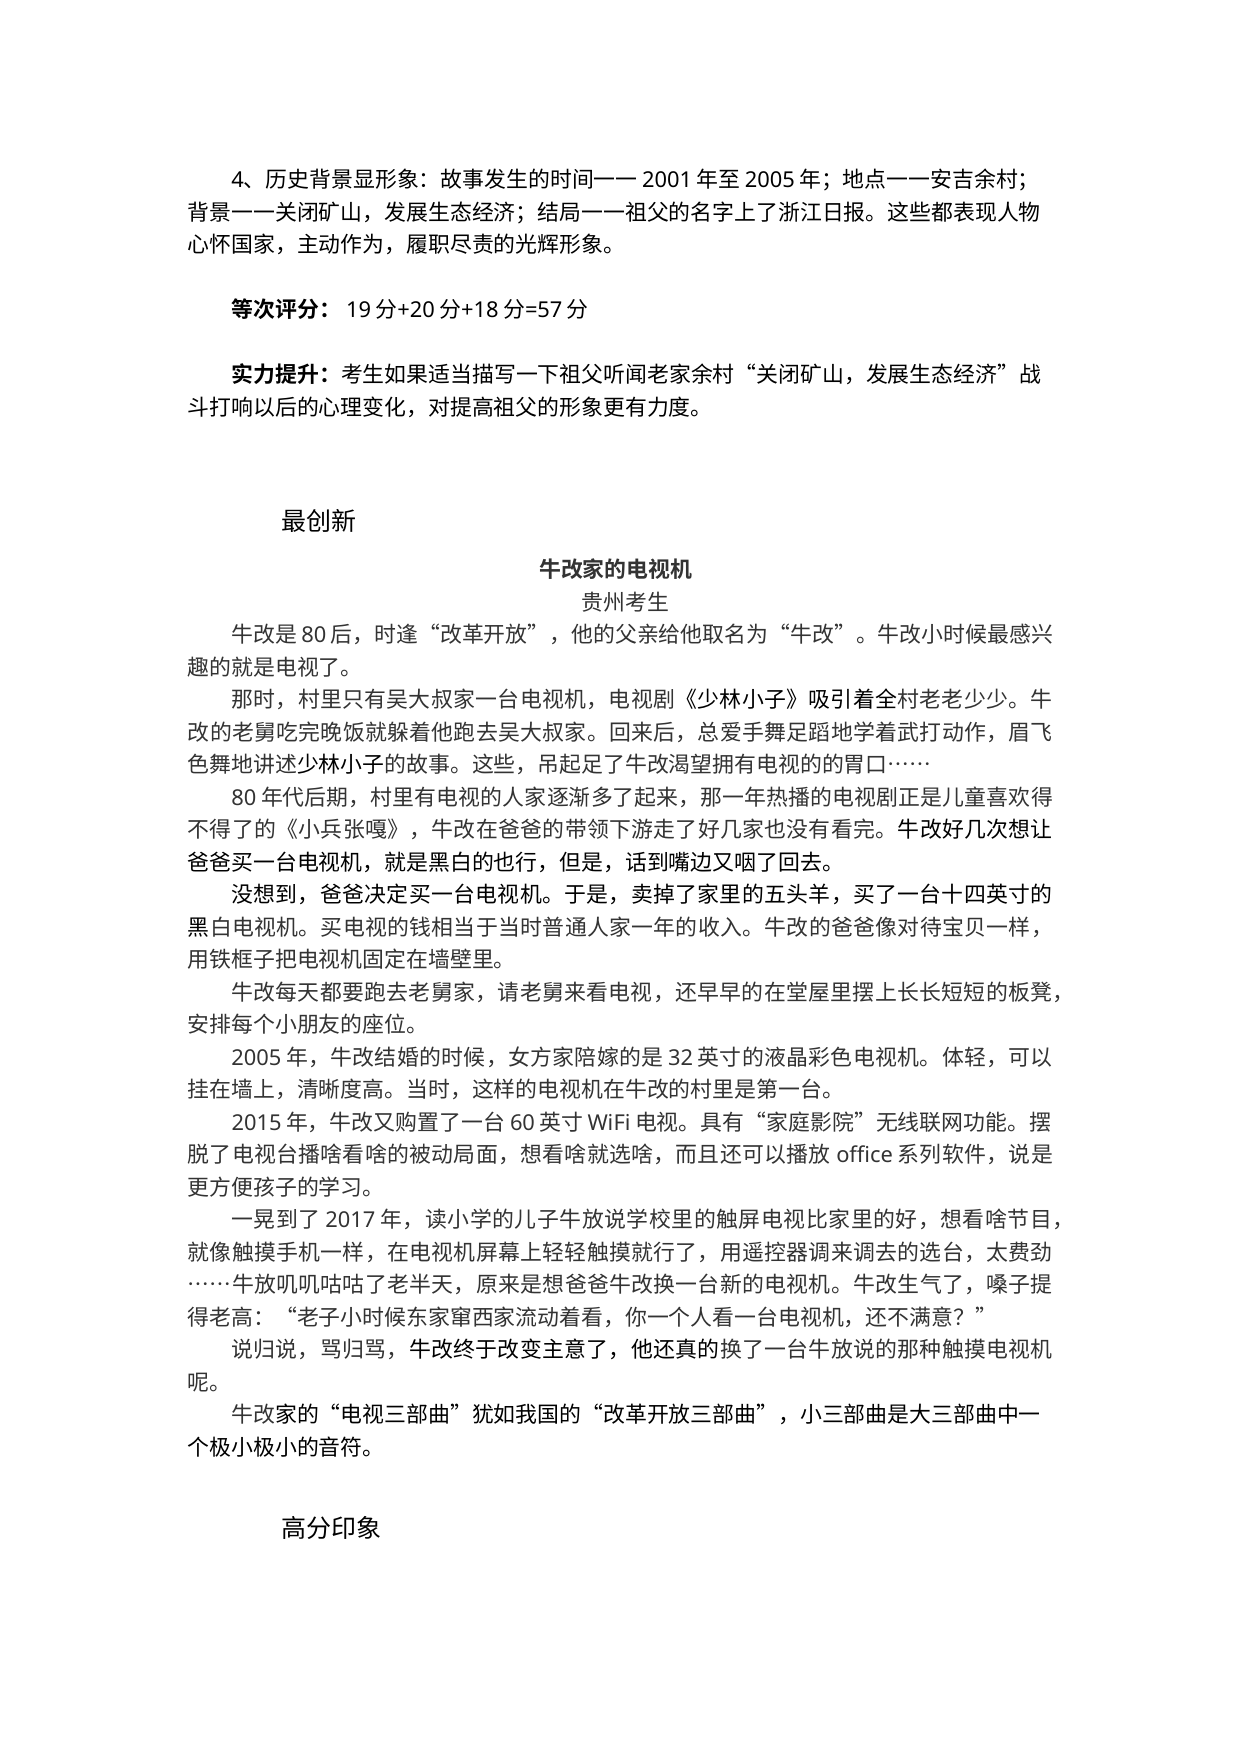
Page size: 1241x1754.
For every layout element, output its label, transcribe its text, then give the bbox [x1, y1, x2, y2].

text 牛改家的“电视三部曲”犹如我国的“改革开放三部曲”，小三部曲是大三部曲中一个极小极小的音符。 [187, 1397, 1053, 1462]
text 实力提升：考生如果适当描写一下祖父听闻老家余村“关闭矿山，发展生态经济”战斗打响以后的心理变化，对提高祖父的形象更有力度。 [187, 357, 1053, 422]
list 4、历史背景显形象：故事发生的时间一一2001年至2005年；地点一一安吉余村；背景一一关闭矿山，发展生态经济；结局一一祖父的名字上了浙江日报。这些都表现人物心怀国家，主动作为，履职尽责的光辉形象。 [187, 162, 1053, 259]
text 2015年，牛改又购置了一台60英寸WiFi电视。具有“家庭影院”无线联网功能。摆脱了电视台播啥看啥的被动局面，想看啥就选啥，而且还可以播放office系列软件，说是更方便孩子的学习。 [187, 1104, 1053, 1202]
text 2005年，牛改结婚的时候，女方家陪嫁的是32英寸的液晶彩色电视机。体轻，可以挂在墙上，清晰度高。当时，这样的电视机在牛改的村里是第一台。 [187, 1039, 1053, 1104]
text 80年代后期，村里有电视的人家逐渐多了起来，那一年热播的电视剧正是儿童喜欢得不得了的《小兵张嘎》，牛改在爸爸的带领下游走了好几家也没有看完。牛改好几次想让爸爸买一台电视机，就是黑白的也行，但是，话到嘴边又咽了回去。 [187, 779, 1053, 877]
text 高分印象 [231, 1494, 1053, 1559]
text 那时，村里只有吴大叔家一台电视机，电视剧《少林小子》吸引着全村老老少少。牛改的老舅吃完晚饭就躲着他跑去吴大叔家。回来后，总爱手舞足蹈地学着武打动作，眉飞色舞地讲述少林小子的故事。这些，吊起足了牛改渴望拥有电视的的胃口…… [187, 682, 1053, 779]
text 没想到，爸爸决定买一台电视机。于是，卖掉了家里的五头羊，买了一台十四英寸的黑白电视机。买电视的钱相当于当时普通人家一年的收入。牛改的爸爸像对待宝贝一样，用铁框子把电视机固定在墙壁里。 [187, 877, 1053, 974]
list 等次评分： 19分+20分+18分=57分 [187, 292, 1053, 324]
text 最创新 [231, 487, 1053, 552]
text 贵州考生 [187, 584, 1053, 617]
text 说归说，骂归骂，牛改终于改变主意了，他还真的换了一台牛放说的那种触摸电视机呢。 [187, 1332, 1053, 1397]
text 一晃到了2017年，读小学的儿子牛放说学校里的触屏电视比家里的好，想看啥节目，就像触摸手机一样，在电视机屏幕上轻轻触摸就行了，用遥控器调来调去的选台，太费劲……牛放叽叽咕咕了老半天，原来是想爸爸牛改换一台新的电视机。牛改生气了，嗓子提得老高：“老子小时候东家窜西家流动着看，你一个人看一台电视机，还不满意？” [187, 1202, 1053, 1332]
text 牛改是80后，时逢“改革开放”，他的父亲给他取名为“牛改”。牛改小时候最感兴趣的就是电视了。 [187, 617, 1053, 682]
text 牛改每天都要跑去老舅家，请老舅来看电视，还早早的在堂屋里摆上长长短短的板凳，安排每个小朋友的座位。 [187, 974, 1053, 1039]
text 牛改家的电视机 [187, 552, 1053, 584]
